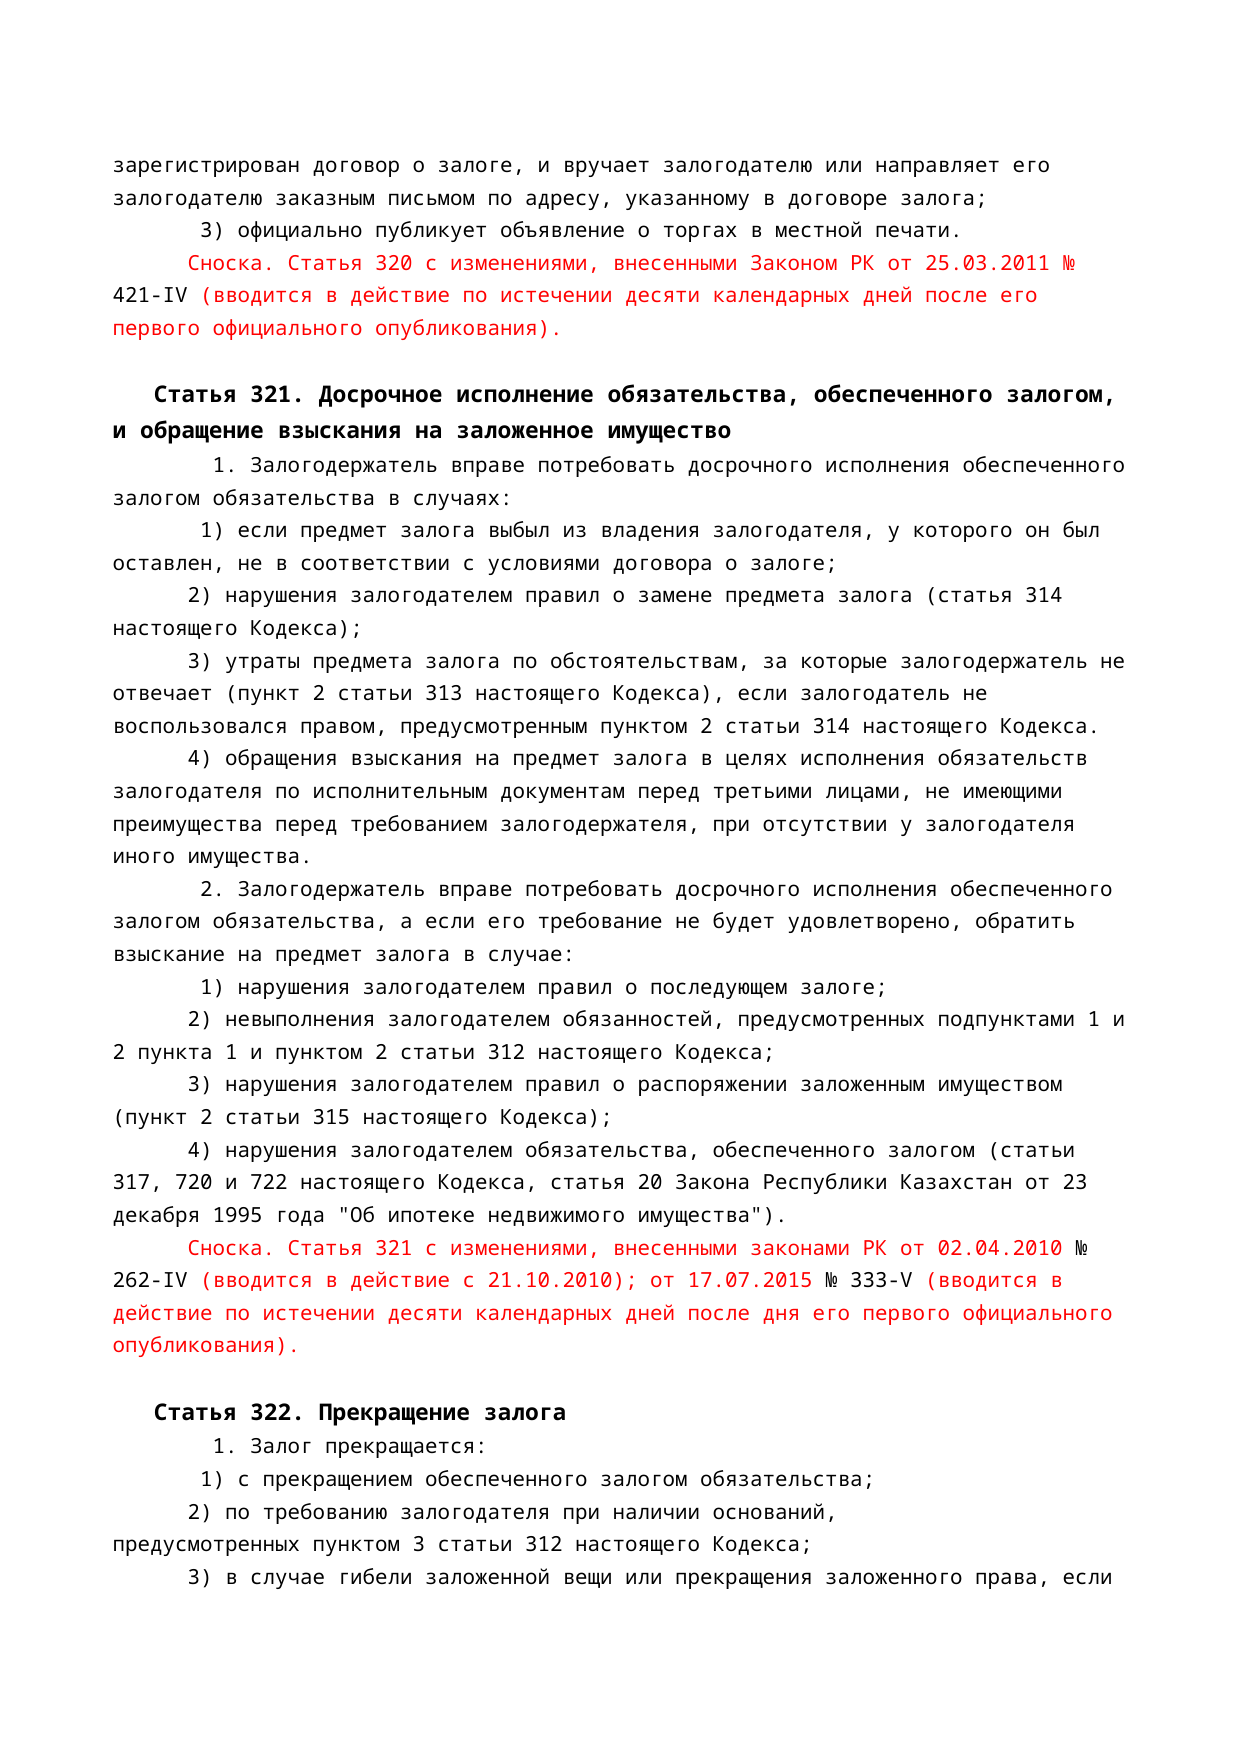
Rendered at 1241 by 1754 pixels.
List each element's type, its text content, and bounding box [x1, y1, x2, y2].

text Статья 321. Досрочное исполнение обязательства, обеспеченного залогом, и обращение взыскания на заложенное имущество [112, 378, 1128, 445]
text Статья 322. Прекращение залога [112, 1396, 1128, 1427]
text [112, 1432, 1128, 1590]
text 1. Залогодержатель вправе потребовать досрочного исполнения обеспеченного залогом обязательства в случаях: 1) если предмет залога выбыл из владения залогодателя, у которого он был оставлен, не в соответствии с условиями договора о залоге; 2) нарушения залогодателем правил о замене предмета залога (статья 314 настоящего Кодекса); 3) утраты предмета залога по обстоятельствам, за которые залогодержатель не отвечает (пункт 2 статьи 313 настоящего Кодекса), если залогодатель не воспользовался правом, предусмотренным пунктом 2 статьи 314 настоящего Кодекса. 4) обращения взыскания на предмет залога в целях исполнения обязательств залогодателя по исполнительным документам перед третьими лицами, не имеющими преимущества перед требованием залогодержателя, при отсутствии у залогодателя иного имущества. 2. Залогодержатель вправе потребовать досрочного исполнения обеспеченного залогом обязательства, а если его требование не будет удовлетворено, обратить взыскание на предмет залога в случае: 1) нарушения залогодателем правил о последующем залоге; 2) невыполнения залогодателем обязанностей, предусмотренных подпунктами 1 и 2 пункта 1 и пунктом 2 статьи 312 настоящего Кодекса; 3) нарушения залогодателем правил о распоряжении заложенным имуществом (пункт 2 статьи 315 настоящего Кодекса); 4) нарушения залогодателем обязательства, обеспеченного залогом (статьи 317, 720 и 722 настоящего Кодекса, статья 20 Закона Республики Казахстан от 23 декабря 1995 года "Об ипотеке недвижимого имущества"). Сноска. Статья 321 с изменениями, внесенными законами РК от 02.04.2010 № 262-IV (вводится в действие с 21.10.2010); от 17.07.2015 № 333-V (вводится в действие по истечении десяти календарных дней после дня его первого официального опубликования). [112, 450, 1128, 1391]
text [112, 150, 1128, 374]
